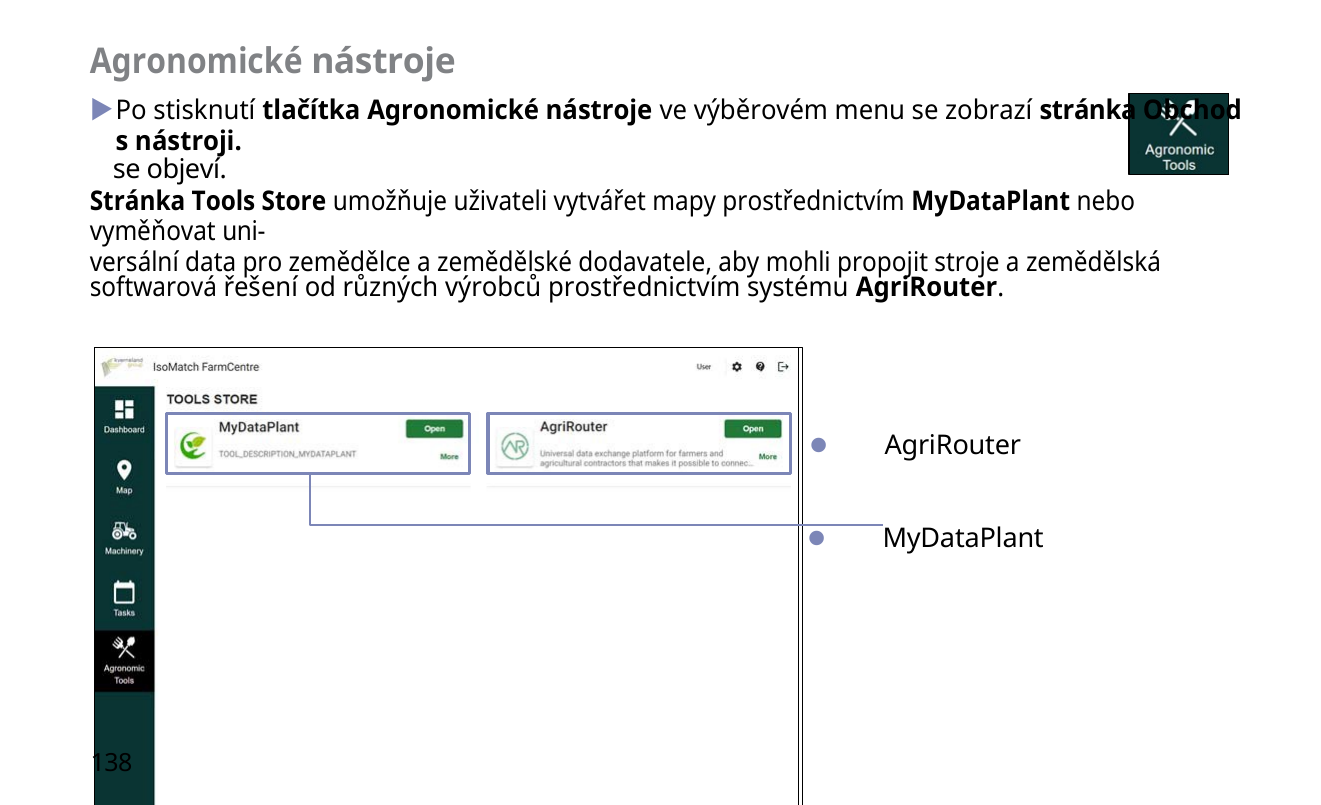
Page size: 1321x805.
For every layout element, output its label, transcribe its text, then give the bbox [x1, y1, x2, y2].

picture [168, 415, 468, 426]
picture [95, 348, 798, 426]
list MyDataPlant [27, 519, 1044, 556]
subtitle Agronomické nástroje [89, 36, 1258, 84]
text versální data pro zemědělce a zemědělské dodavatele, aby mohli propojit stroje a zemědělská softwarová řešení od různých výrobců prostřednictvím systému AgriRouter. [89, 249, 1258, 304]
picture [490, 462, 789, 472]
text Stránka Tools Store umožňuje uživateli vytvářet mapy prostřednictvím MyDataPlant nebo vyměňovat uni- [89, 186, 1258, 246]
list AgriRouter [27, 426, 1021, 462]
picture [168, 462, 468, 472]
picture [490, 415, 789, 426]
picture [311, 462, 798, 519]
list Po stisknutí tlačítka Agronomické nástroje ve výběrovém menu se zobrazí stránka Obchod s nástroji. [89, 96, 1258, 156]
text se objeví. [113, 156, 1258, 184]
picture [95, 556, 798, 805]
picture [95, 462, 309, 519]
